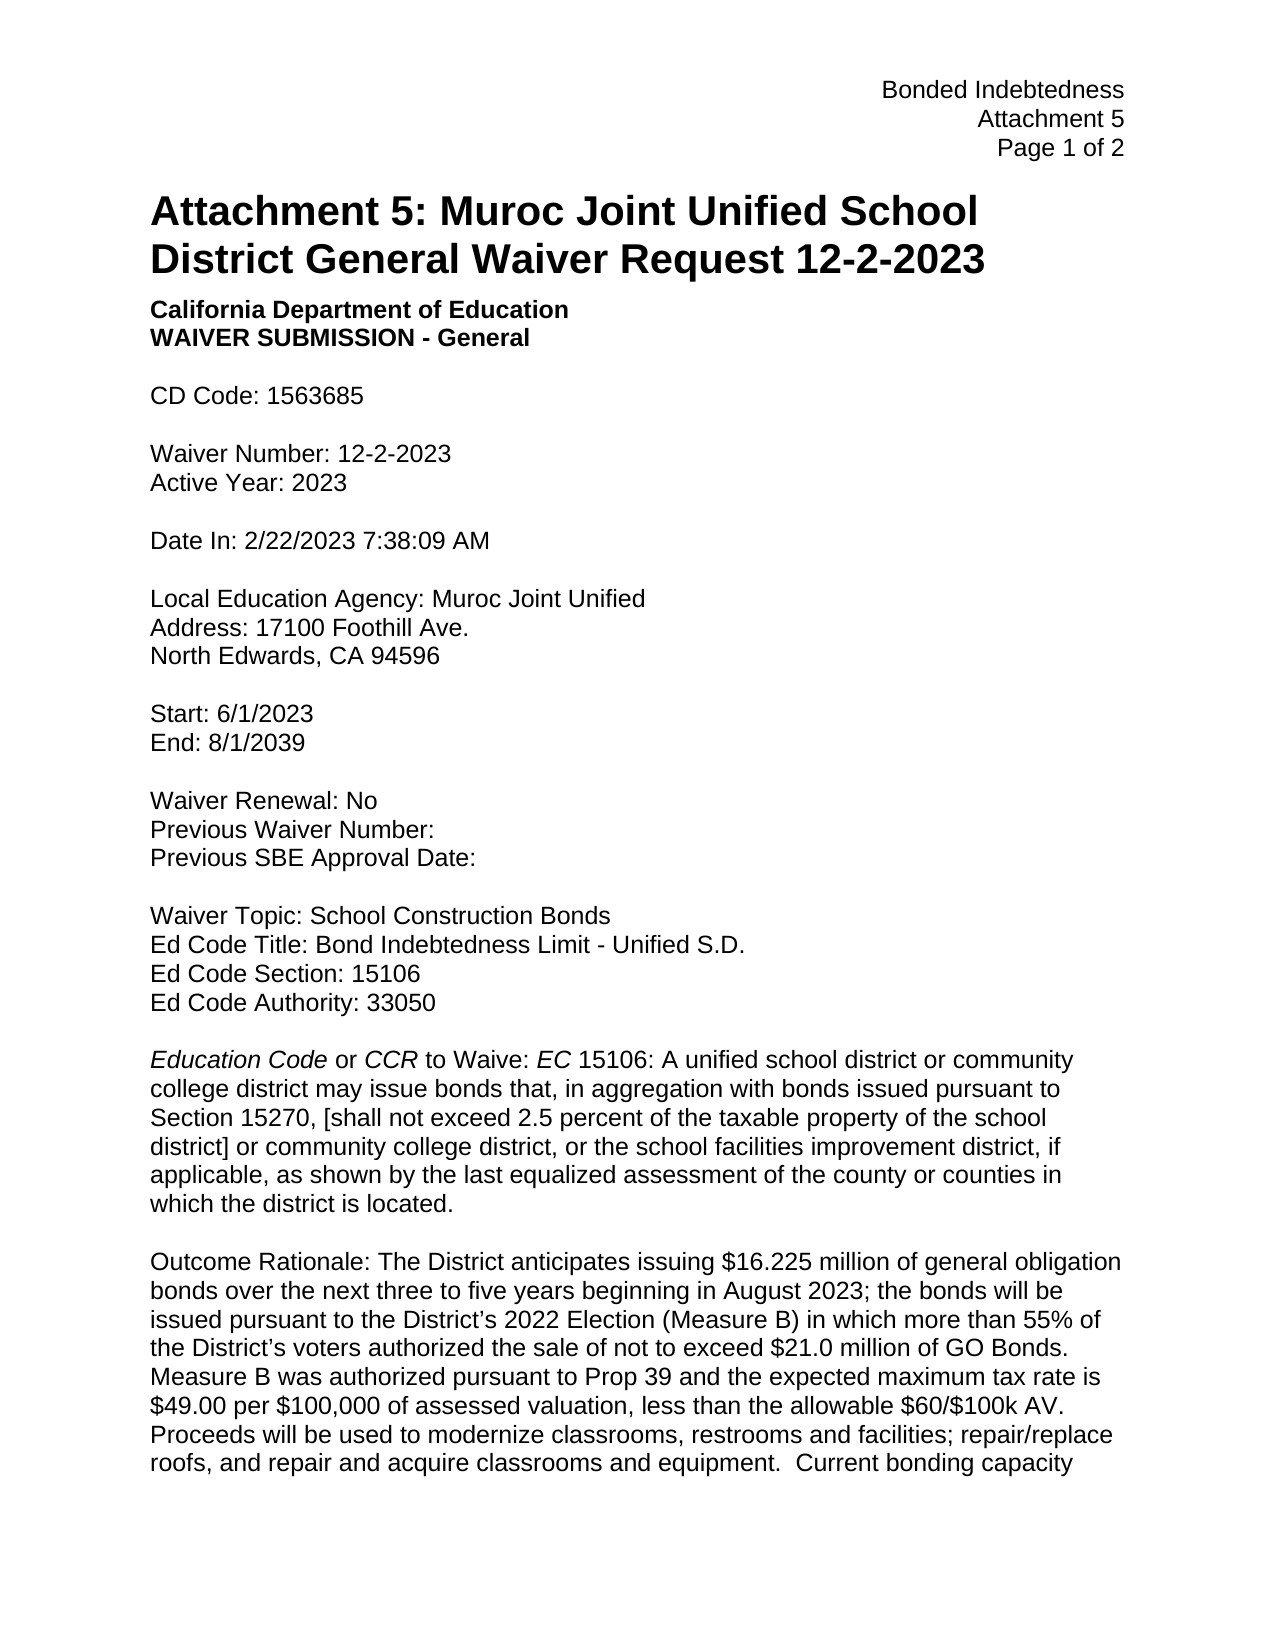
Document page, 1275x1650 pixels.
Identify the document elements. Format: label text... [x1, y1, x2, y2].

text CD Code: 1563685 [150, 381, 1125, 410]
text Ed Code Title: Bond Indebtedness Limit - Unified S.D. [150, 930, 1125, 959]
text Waiver Topic: School Construction Bonds [150, 901, 1125, 930]
text Active Year: 2023 [150, 468, 1125, 497]
text Previous SBE Approval Date: [150, 843, 1125, 872]
text California Department of Education [150, 294, 1125, 323]
text Education Code or CCR to Waive: EC 15106: A unified school district or community college district may issue bonds that, in aggregation with bonds issued pursuant to Section 15270, [shall not exceed 2.5 percent of the taxable property of the school district] or community college district, or the school facilities improvement district, if applicable, as shown by the last equalized assessment of the county or counties in which the district is located. [454, 1045, 1125, 1218]
text Waiver Number: 12-2-2023 [150, 439, 1125, 468]
text WAIVER SUBMISSION - General [150, 323, 1125, 352]
text Ed Code Authority: 33050 [150, 987, 1125, 1016]
text Ed Code Section: 15106 [150, 959, 1125, 987]
text Start: 6/1/2023 [150, 699, 1125, 728]
text North Edwards, CA 94596 [150, 641, 1125, 670]
subtitle Attachment 5: Muroc Joint Unified School District General Waiver Request 12-2-2023 [150, 186, 1125, 282]
text Waiver Renewal: No [150, 786, 1125, 814]
text Local Education Agency: Muroc Joint Unified [150, 584, 1125, 612]
text Date In: 2/22/2023 7:38:09 AM [150, 526, 1125, 554]
text Previous Waiver Number: [150, 814, 1125, 843]
text Address: 17100 Foothill Ave. [150, 612, 1125, 641]
text End: 8/1/2039 [150, 728, 1125, 757]
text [150, 1247, 1125, 1477]
